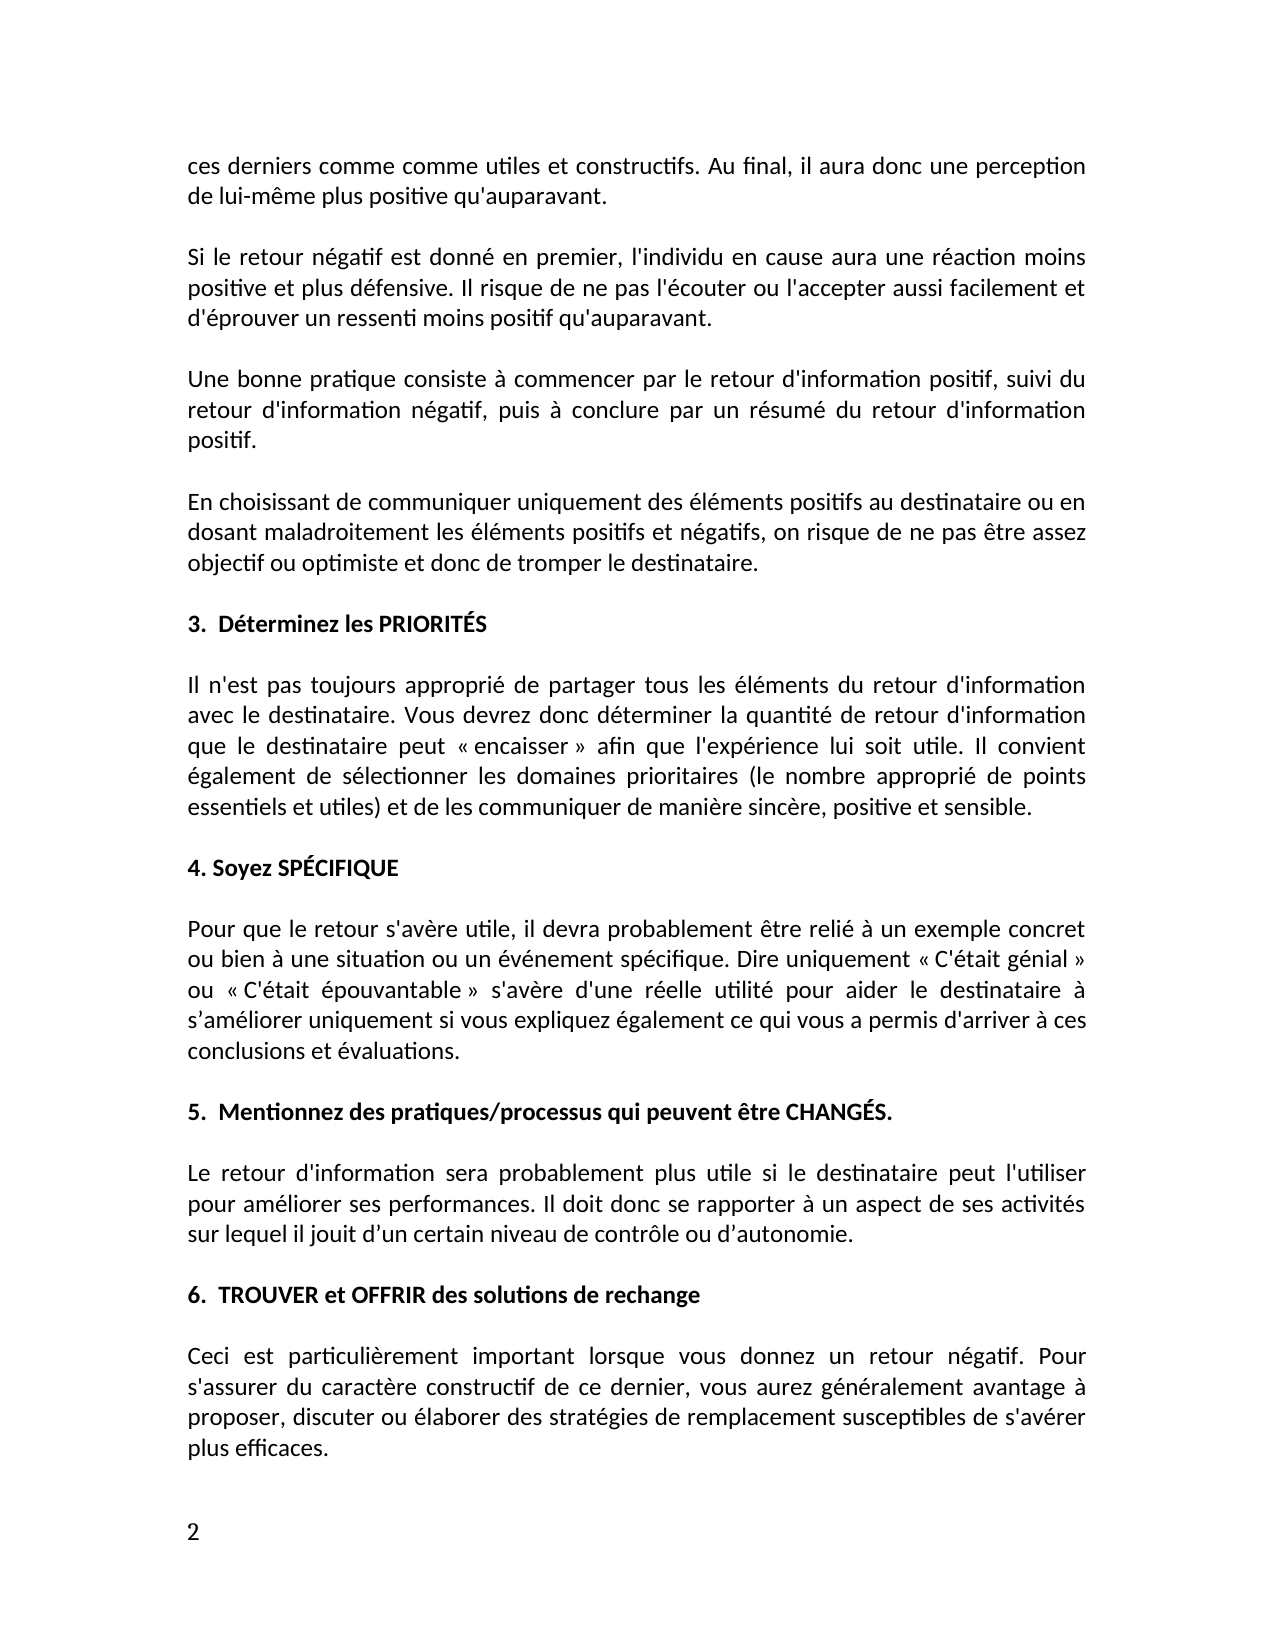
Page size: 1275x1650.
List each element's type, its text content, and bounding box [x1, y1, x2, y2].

text 5. Mentionnez des pratiques/processus qui peuvent être CHANGÉS. [187, 1096, 1087, 1127]
text 6. TROUVER et OFFRIR des solutions de rechange [187, 1279, 1087, 1310]
text 3. Déterminez les PRIORITÉS [187, 608, 1087, 638]
text Une bonne pratique consiste à commencer par le retour d'information positif, suivi du retour d'information négatif, puis à conclure par un résumé du retour d'information positif. [187, 364, 1087, 455]
text Le retour d'information sera probablement plus utile si le destinataire peut l'utiliser pour améliorer ses performances. Il doit donc se rapporter à un aspect de ses activités sur lequel il jouit d’un certain niveau de contrôle ou d’autonomie. [187, 1157, 1087, 1249]
text Il n'est pas toujours approprié de partager tous les éléments du retour d'information avec le destinataire. Vous devrez donc déterminer la quantité de retour d'information que le destinataire peut « encaisser » afin que l'expérience lui soit utile. Il convient également de sélectionner les domaines prioritaires (le nombre approprié de points essentiels et utiles) et de les communiquer de manière sincère, positive et sensible. [187, 669, 1087, 821]
text En choisissant de communiquer uniquement des éléments positifs au destinataire ou en dosant maladroitement les éléments positifs et négatifs, on risque de ne pas être assez objectif ou optimiste et donc de tromper le destinataire. [187, 486, 1087, 577]
text Pour que le retour s'avère utile, il devra probablement être relié à un exemple concret ou bien à une situation ou un événement spécifique. Dire uniquement « C'était génial » ou « C'était épouvantable » s'avère d'une réelle utilité pour aider le destinataire à s’améliorer uniquement si vous expliquez également ce qui vous a permis d'arriver à ces conclusions et évaluations. [187, 913, 1087, 1066]
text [187, 150, 1087, 211]
text Ceci est particulièrement important lorsque vous donnez un retour négatif. Pour s'assurer du caractère constructif de ce dernier, vous aurez généralement avantage à proposer, discuter ou élaborer des stratégies de remplacement susceptibles de s'avérer plus efficaces. [187, 1340, 1087, 1462]
text Si le retour négatif est donné en premier, l'individu en cause aura une réaction moins positive et plus défensive. Il risque de ne pas l'écouter ou l'accepter aussi facilement et d'éprouver un ressenti moins positif qu'auparavant. [187, 242, 1087, 333]
text 4. Soyez SPÉCIFIQUE [187, 852, 1087, 882]
